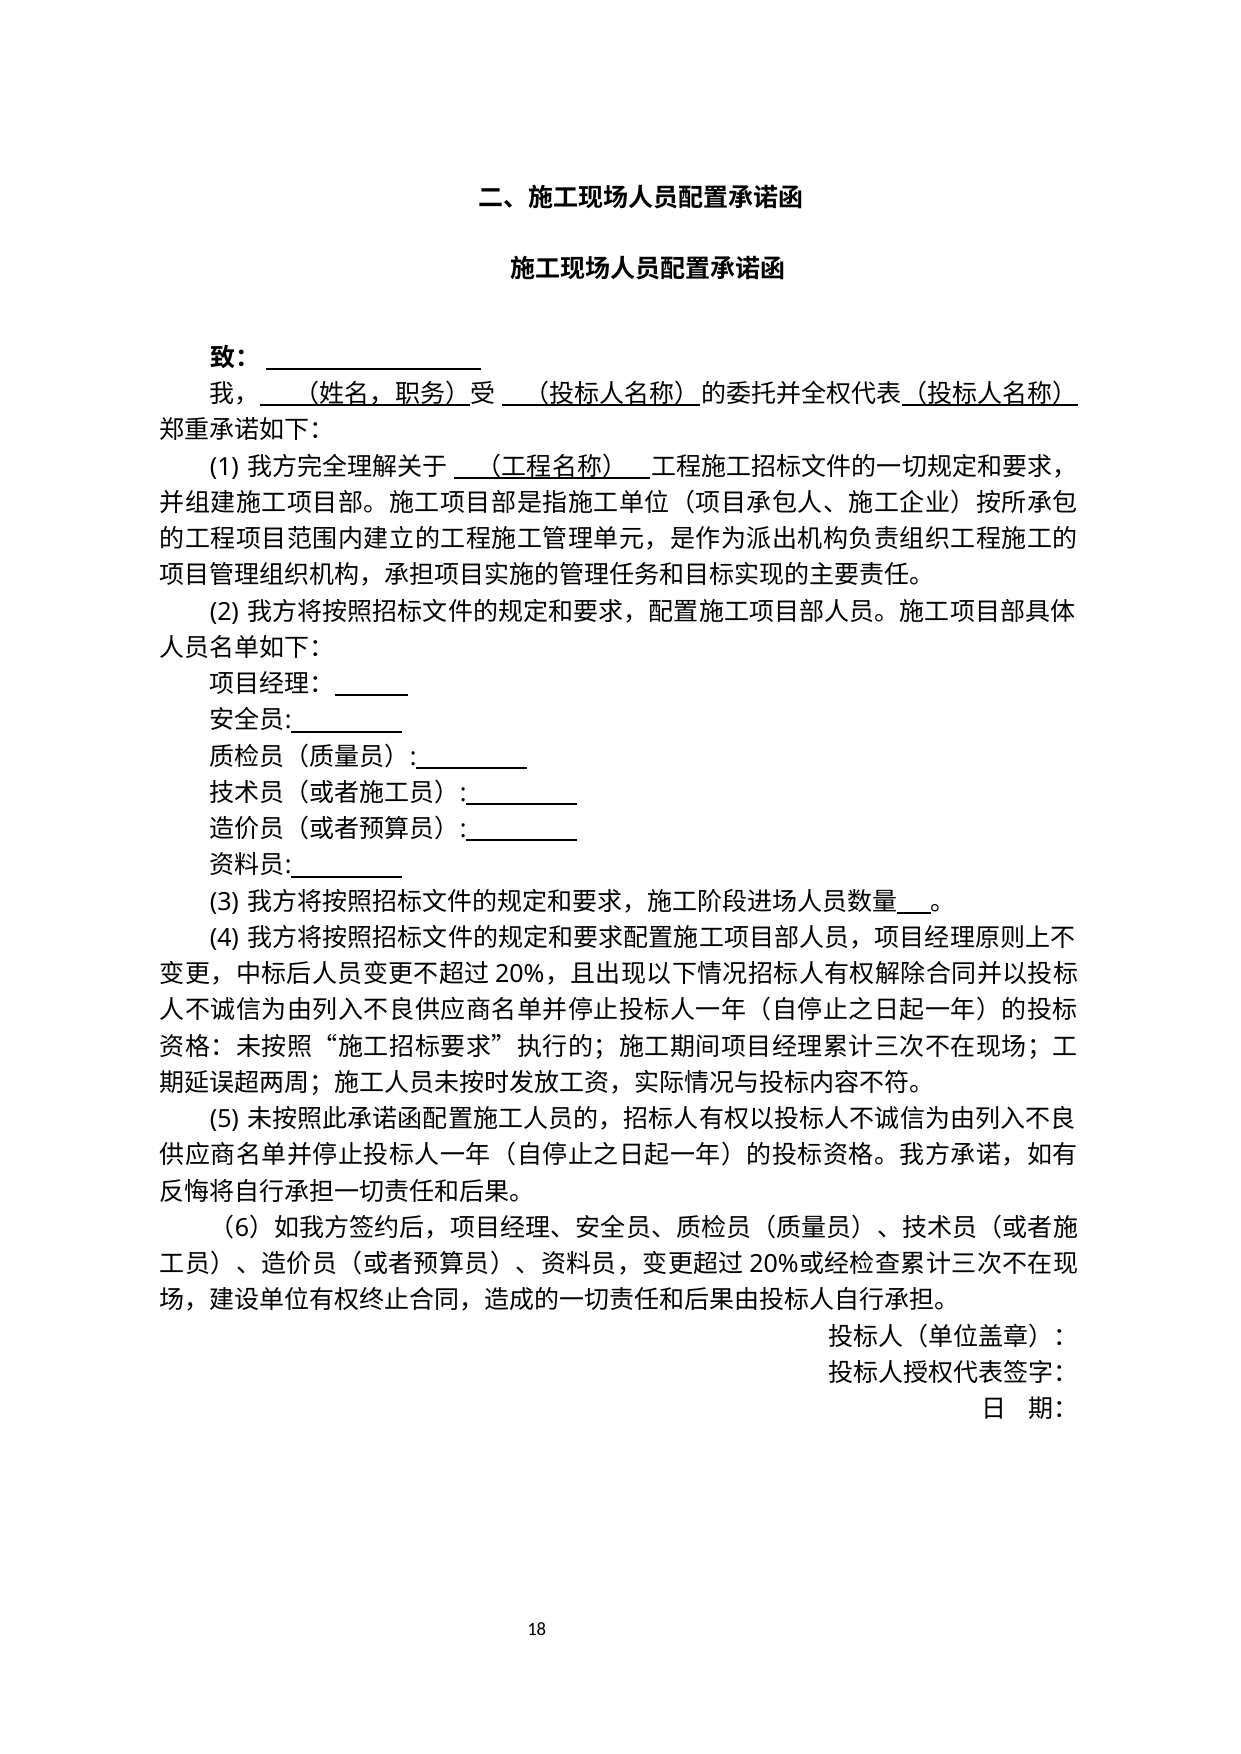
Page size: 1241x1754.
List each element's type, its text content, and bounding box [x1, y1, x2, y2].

text 项目经理： [159, 663, 1078, 700]
list 未按照此承诺函配置施工人员的，招标人有权以投标人不诚信为由列入不良供应商名单并停止投标人一年（自停止之日起一年）的投标资格。我方承诺，如有反悔将自行承担一切责任和后果。 [159, 1098, 1078, 1207]
text 投标人（单位盖章）： [159, 1316, 1078, 1352]
text 质检员（质量员）: [159, 736, 1078, 772]
text 我， （姓名，职务）受 （投标人名称）的委托并全权代表（投标人名称） 郑重承诺如下： [159, 373, 1078, 446]
list 我方将按照招标文件的规定和要求配置施工项目部人员，项目经理原则上不变更，中标后人员变更不超过20%，且出现以下情况招标人有权解除合同并以投标人不诚信为由列入不良供应商名单并停止投标人一年（自停止之日起一年）的投标资格：未按照“施工招标要求”执行的；施工期间项目经理累计三次不在现场；工期延误超两周；施工人员未按时发放工资，实际情况与投标内容不符。 [159, 917, 1078, 1098]
list 我方完全理解关于 （工程名称） 工程施工招标文件的一切规定和要求，并组建施工项目部。施工项目部是指施工单位（项目承包人、施工企业）按所承包的工程项目范围内建立的工程施工管理单元，是作为派出机构负责组织工程施工的项目管理组织机构，承担项目实施的管理任务和目标实现的主要责任。 [159, 446, 1078, 591]
text 技术员（或者施工员）: [159, 772, 1078, 808]
subtitle 施工现场人员配置承诺函 [159, 234, 1078, 299]
text 二、施工现场人员配置承诺函 [159, 162, 1078, 214]
text （6）如我方签约后，项目经理、安全员、质检员（质量员）、技术员（或者施工员）、造价员（或者预算员）、资料员，变更超过20%或经检查累计三次不在现场，建设单位有权终止合同，造成的一切责任和后果由投标人自行承担。 [159, 1207, 1078, 1316]
list 我方将按照招标文件的规定和要求，施工阶段进场人员数量 。 [159, 881, 1078, 917]
text 投标人授权代表签字： [159, 1352, 1078, 1388]
text 致： [159, 337, 1078, 373]
text 安全员: [159, 700, 1078, 736]
text 日 期： [159, 1388, 1078, 1425]
text 造价员（或者预算员）: [159, 808, 1078, 845]
text 资料员: [159, 845, 1078, 881]
list 我方将按照招标文件的规定和要求，配置施工项目部人员。施工项目部具体人员名单如下： [159, 591, 1078, 663]
